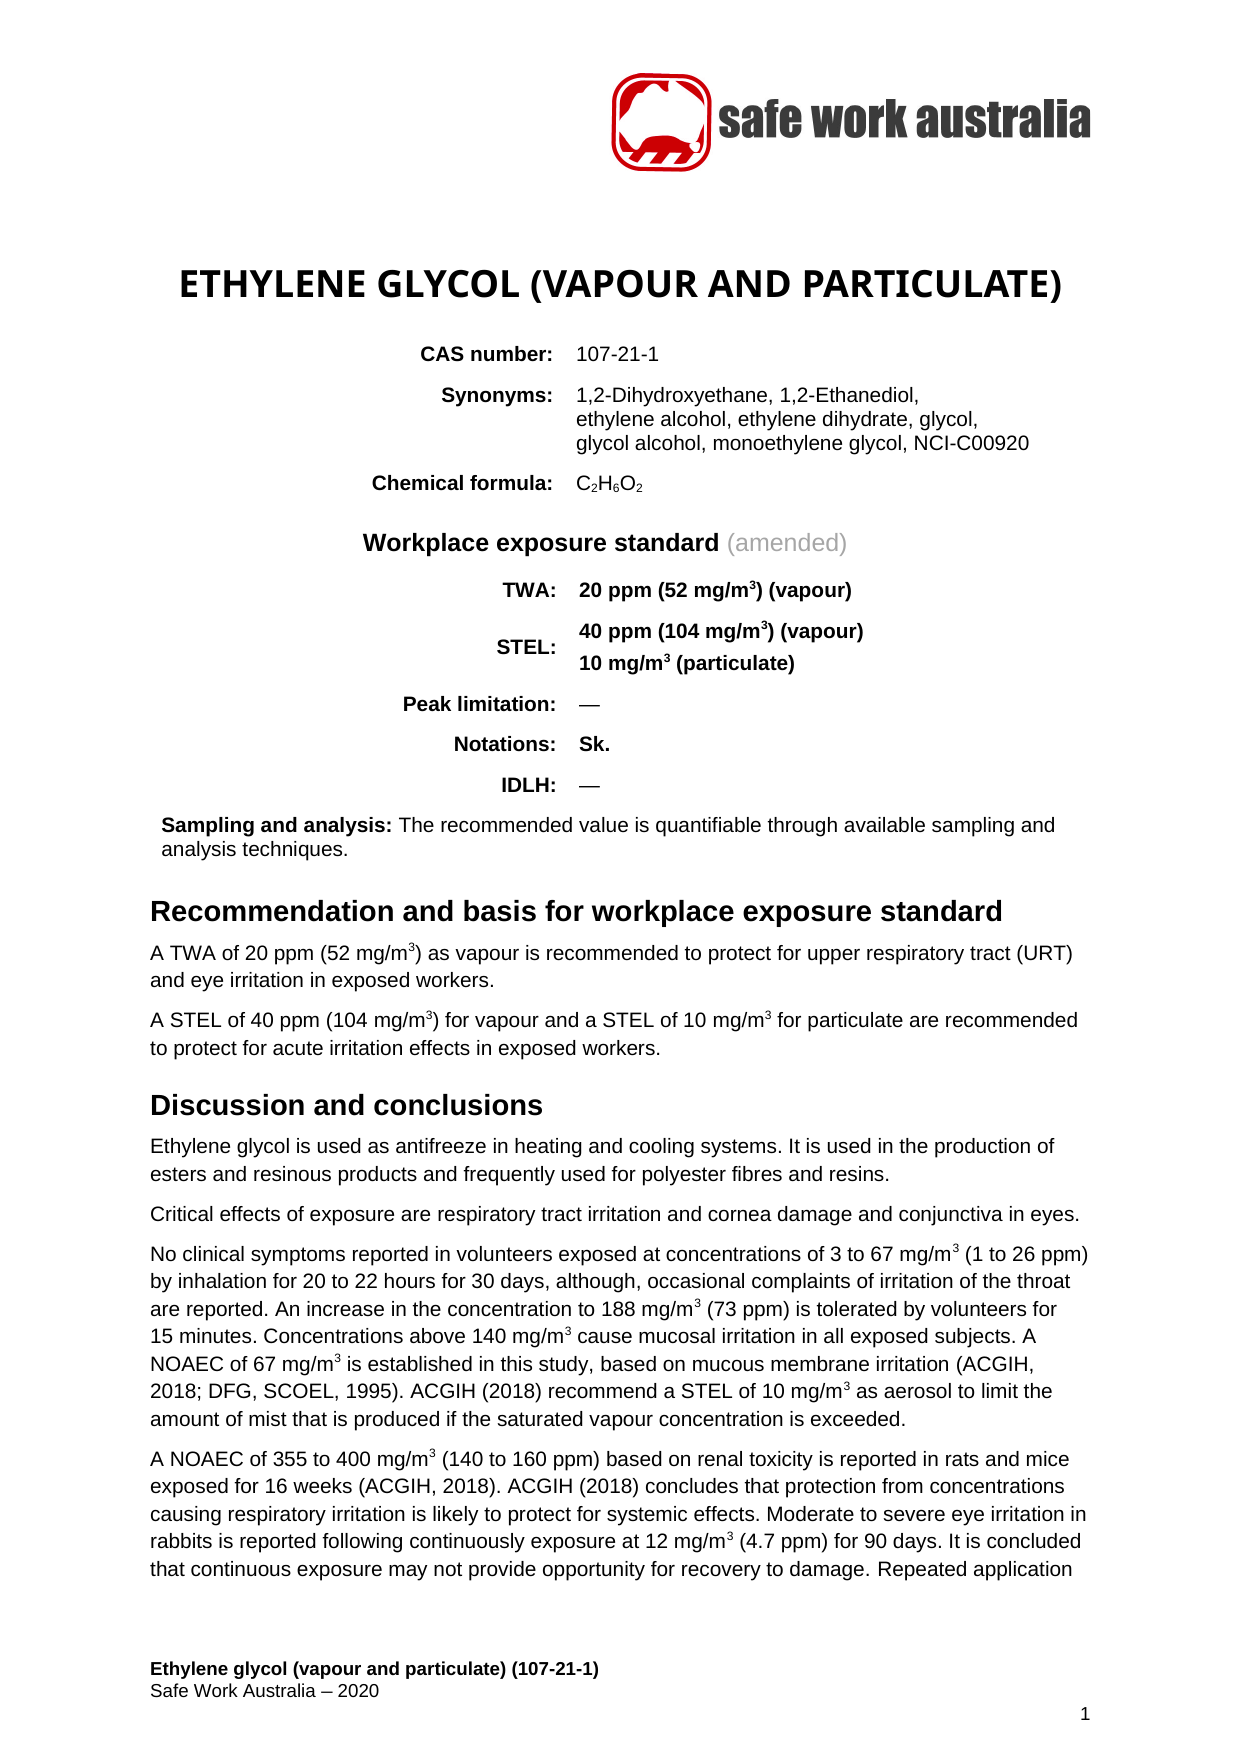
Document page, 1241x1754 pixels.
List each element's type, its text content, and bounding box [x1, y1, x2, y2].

table_header 107-21-1 [565, 334, 1090, 374]
table_cell Notations: [150, 724, 568, 764]
table_cell — [568, 764, 1090, 805]
text A TWA of 20 ppm (52 mg/m3) as vapour is recommended to protect for upper respiratory tract (URT) and eye irritation in exposed workers. [150, 941, 1090, 992]
table_cell 1,2-Dihydroxyethane, 1,2-Ethanediol, ethylene alcohol, ethylene dihydrate, glycol, glycol alcohol, monoethylene glycol, NCI-C00920 [565, 374, 1090, 463]
table_cell C2H6O2 [565, 463, 1090, 503]
text A STEL of 40 ppm (104 mg/m3) for vapour and a STEL of 10 mg/m3 for particulate are recommended to protect for acute irritation effects in exposed workers. [150, 1008, 1090, 1059]
table_cell Synonyms: [150, 374, 564, 463]
table_cell Peak limitation: [150, 683, 568, 724]
table_cell IDLH: [150, 764, 568, 805]
subtitle Recommendation and basis for workplace exposure standard [150, 894, 1090, 928]
table_header CAS number: [150, 334, 564, 374]
table_cell Chemical formula: [150, 463, 564, 503]
table_cell STEL: [150, 610, 568, 683]
subtitle Discussion and conclusions [150, 1088, 1090, 1122]
table_header 20 ppm (52 mg/m3) (vapour) [568, 570, 1090, 610]
text No clinical symptoms reported in volunteers exposed at concentrations of 3 to 67 mg/m3 (1 to 26 ppm) by inhalation for 20 to 22 hours for 30 days, although, occasional complaints of irritation of the throat are reported. An increase in the concentration to 188 mg/m3 (73 ppm) is tolerated by volunteers for 15 minutes. Concentrations above 140 mg/m3 cause mucosal irritation in all exposed subjects. A NOAEC of 67 mg/m3 is established in this study, based on mucous membrane irritation (ACGIH, 2018; DFG, SCOEL, 1995). ACGIH (2018) recommend a STEL of 10 mg/m3 as aerosol to limit the amount of mist that is produced if the saturated vapour concentration is exceeded. [150, 1242, 1090, 1431]
text Ethylene glycol is used as antifreeze in heating and cooling systems. It is used in the production of esters and resinous products and frequently used for polyester fibres and resins. [150, 1134, 1090, 1186]
picture [609, 73, 1091, 172]
table_cell 40 ppm (104 mg/m3) (vapour) 10 mg/m3 (particulate) [568, 610, 1090, 683]
table_header TWA: [150, 570, 568, 610]
table_cell Sampling and analysis: The recommended value is quantifiable through available sampling and analysis techniques. [150, 805, 1090, 869]
table_cell — [568, 683, 1090, 724]
text Critical effects of exposure are respiratory tract irritation and cornea damage and conjunctiva in eyes. [150, 1202, 1090, 1226]
text Workplace exposure standard [150, 528, 1090, 557]
table_cell Sk. [568, 724, 1090, 764]
